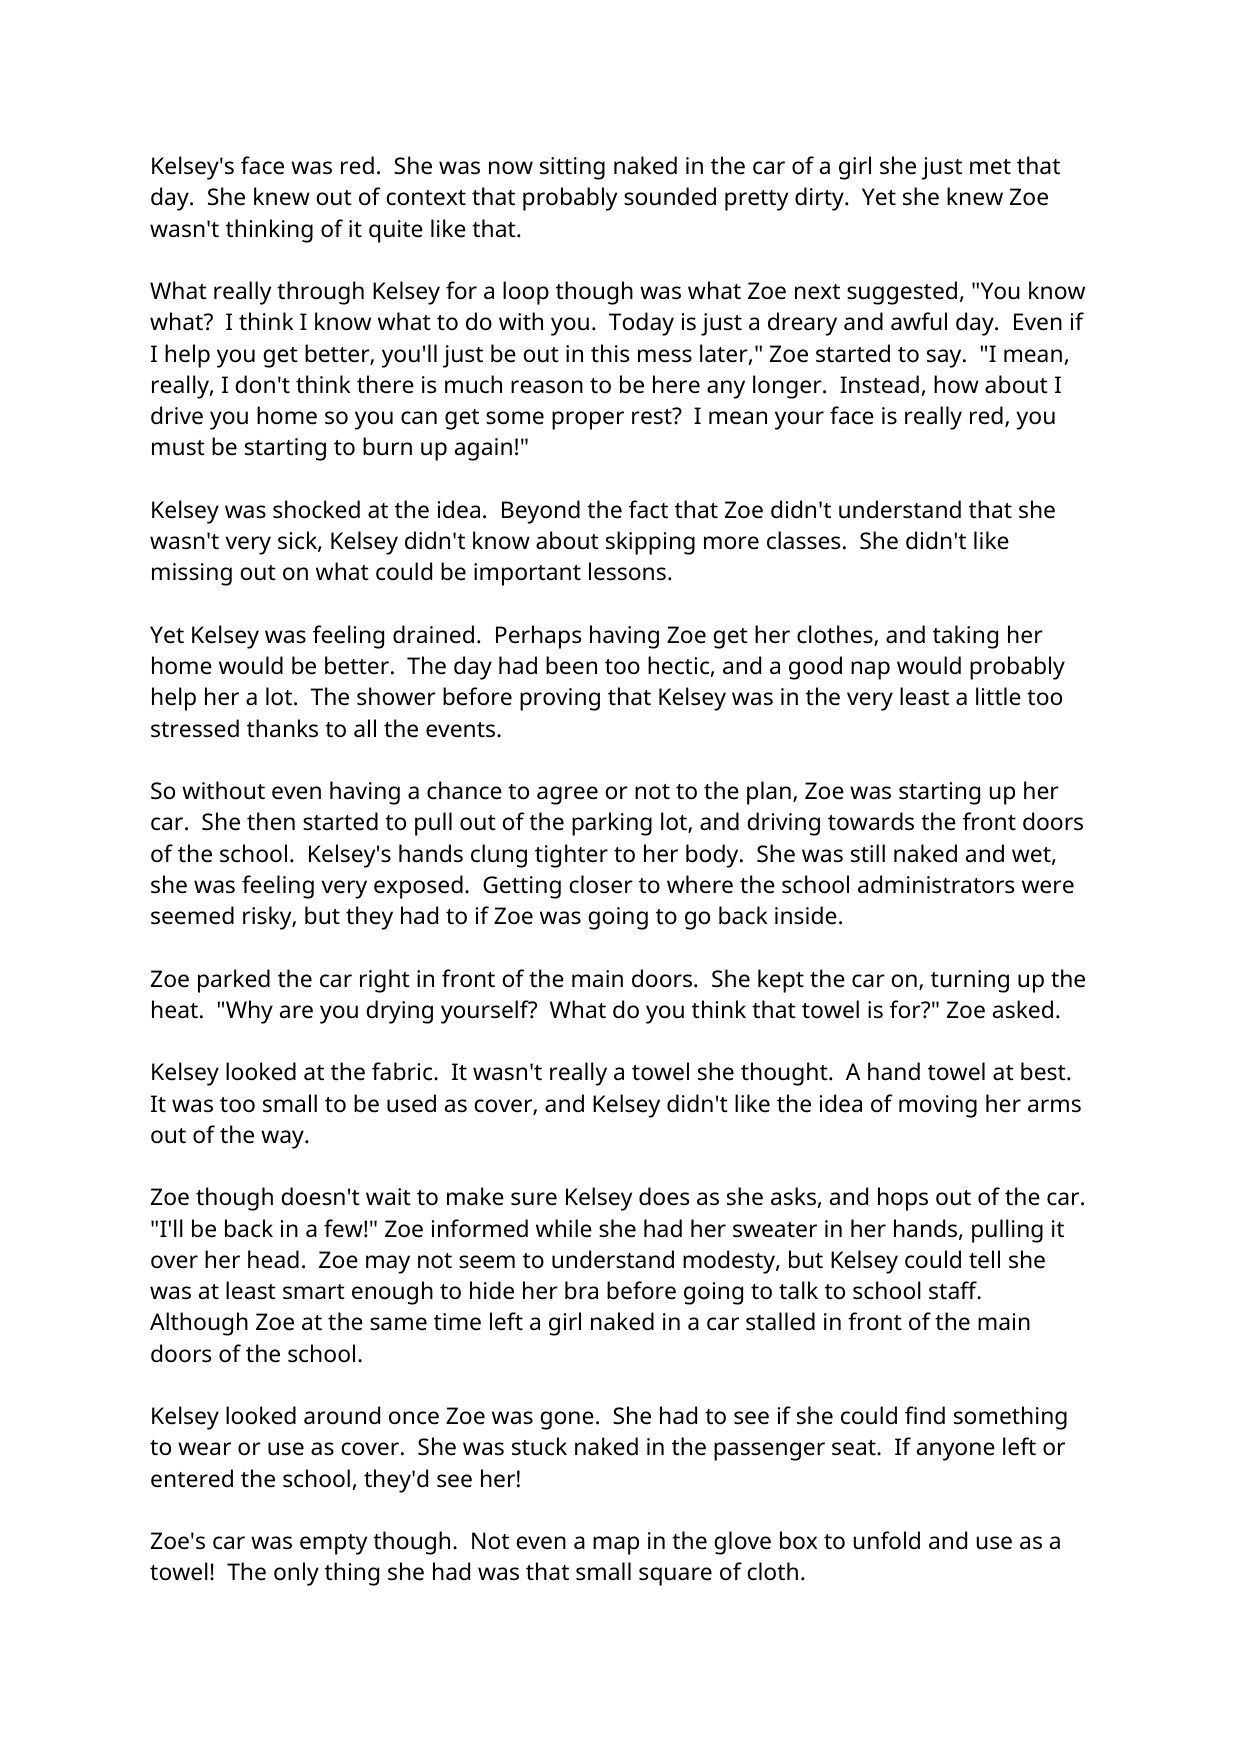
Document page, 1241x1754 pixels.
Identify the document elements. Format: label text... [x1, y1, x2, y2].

text What really through Kelsey for a loop though was what Zoe next suggested, "You know what? I think I know what to do with you. Today is just a dreary and awful day. Even if I help you get better, you'll just be out in this mess later," Zoe started to say. "I mean, really, I don't think there is much reason to be here any longer. Instead, how about I drive you home so you can get some proper rest? I mean your face is really red, you must be starting to burn up again!" [150, 275, 1090, 462]
text Yet Kelsey was feeling drained. Perhaps having Zoe get her clothes, and taking her home would be better. The day had been too hectic, and a good nap would probably help her a lot. The shower before proving that Kelsey was in the very least a little too stressed thanks to all the events. [150, 619, 1090, 744]
text Kelsey was shocked at the idea. Beyond the fact that Zoe didn't understand that she wasn't very sick, Kelsey didn't know about skipping more classes. She didn't like missing out on what could be important lessons. [150, 494, 1090, 587]
text Zoe parked the car right in front of the main doors. She kept the car on, turning up the heat. "Why are you drying yourself? What do you think that towel is for?" Zoe asked. [150, 962, 1090, 1025]
text Zoe's car was empty though. Not even a map in the glove box to unfold and use as a towel! The only thing she had was that small square of cloth. [150, 1525, 1090, 1587]
text So without even having a chance to agree or not to the plan, Zoe was starting up her car. She then started to pull out of the parking lot, and driving towards the front doors of the school. Kelsey's hands clung tighter to her body. She was still naked and wet, she was feeling very exposed. Getting closer to where the school administrators were seemed risky, but they had to if Zoe was going to go back inside. [150, 775, 1090, 931]
text Kelsey looked around once Zoe was gone. She had to see if she could find something to wear or use as cover. She was stuck naked in the passenger seat. If anyone left or entered the school, they'd see her! [150, 1400, 1090, 1494]
text Zoe though doesn't wait to make sure Kelsey does as she asks, and hops out of the car. "I'll be back in a few!" Zoe informed while she had her sweater in her hands, pulling it over her head. Zoe may not seem to understand modesty, but Kelsey could tell she was at least smart enough to hide her bra before going to talk to school staff. Although Zoe at the same time left a girl naked in a car stalled in front of the main doors of the school. [150, 1181, 1090, 1369]
text Kelsey's face was red. She was now sitting naked in the car of a girl she just met that day. She knew out of context that probably sounded pretty dirty. Yet she knew Zoe wasn't thinking of it quite like that. [150, 150, 1090, 244]
text Kelsey looked at the fabric. It wasn't really a towel she thought. A hand towel at best. It was too small to be used as cover, and Kelsey didn't like the idea of moving her arms out of the way. [150, 1056, 1090, 1150]
